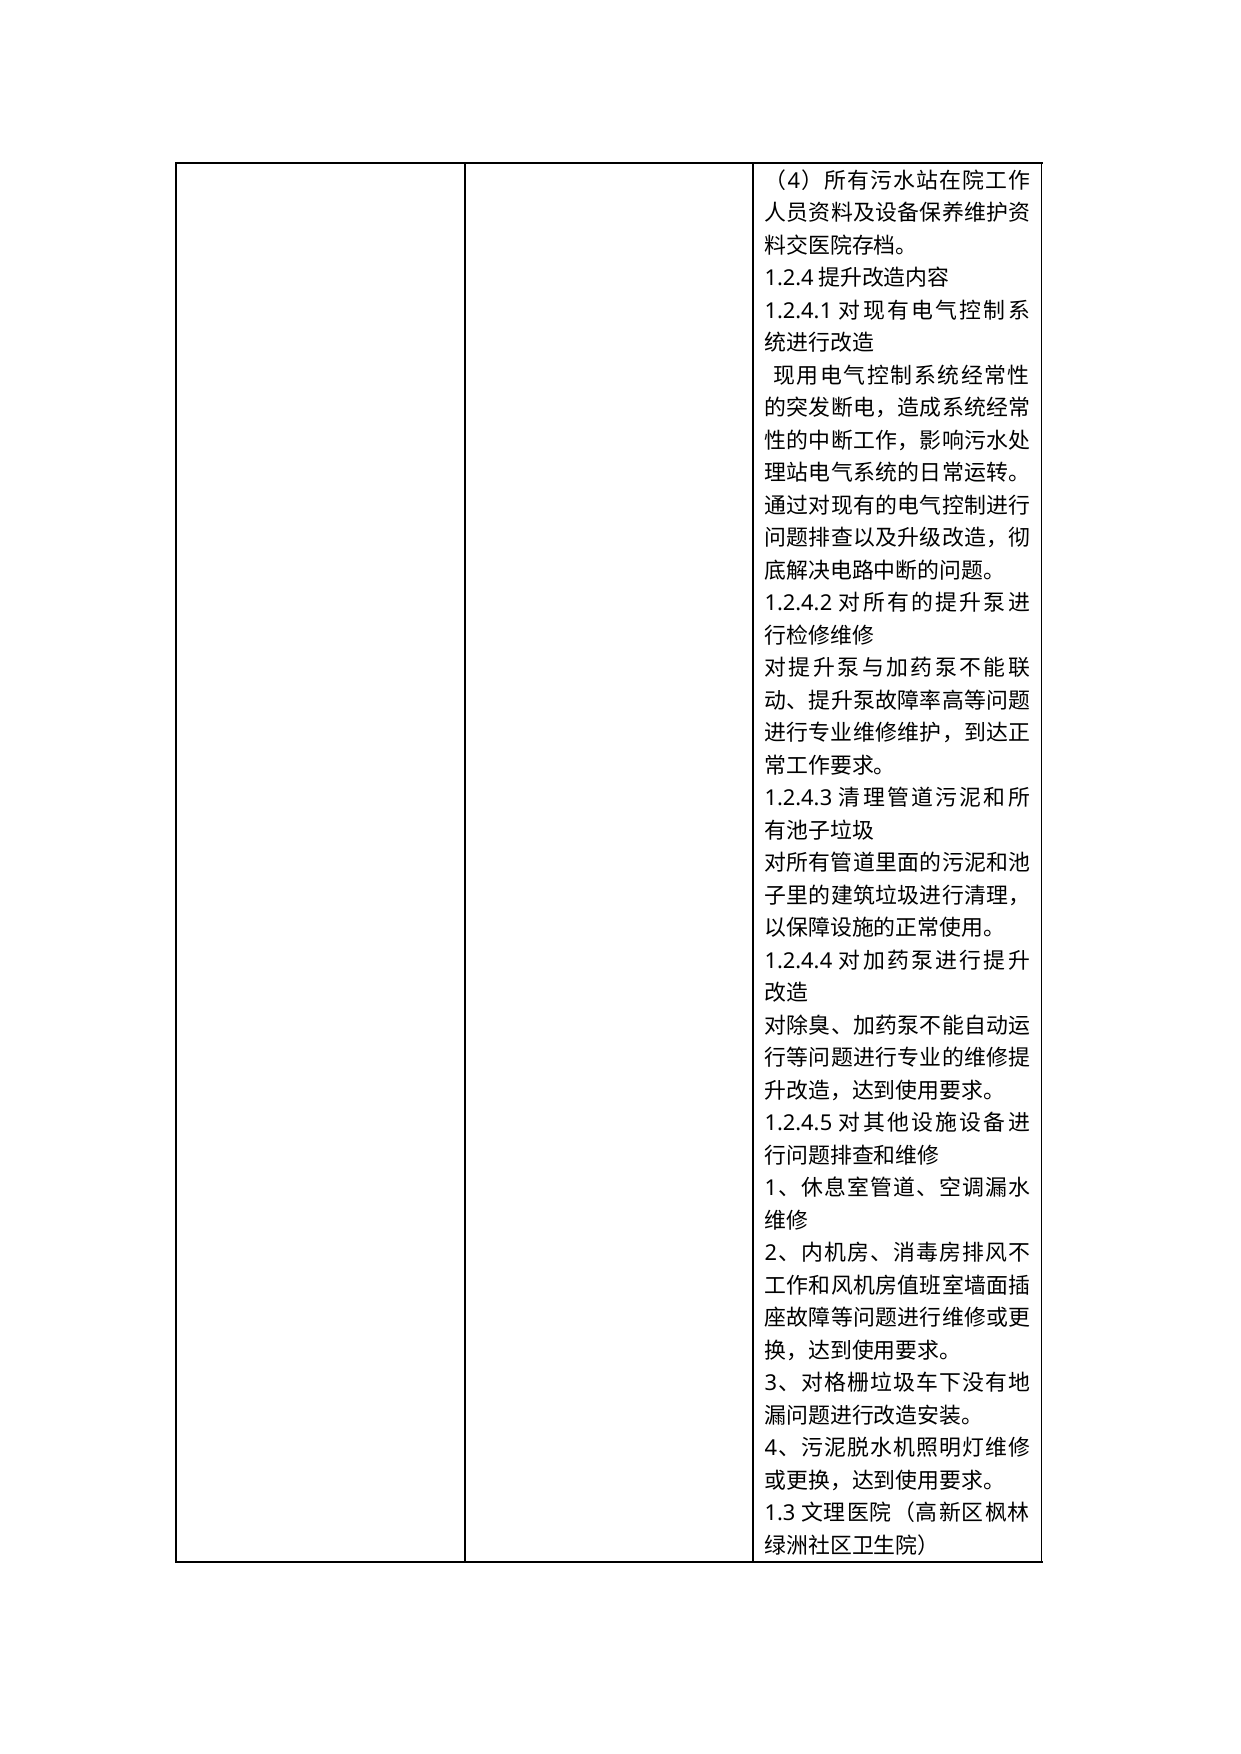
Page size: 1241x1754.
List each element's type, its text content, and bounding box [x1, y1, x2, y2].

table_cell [754, 164, 1041, 1561]
table_cell 1 [177, 164, 464, 1561]
table_cell [466, 164, 752, 1561]
